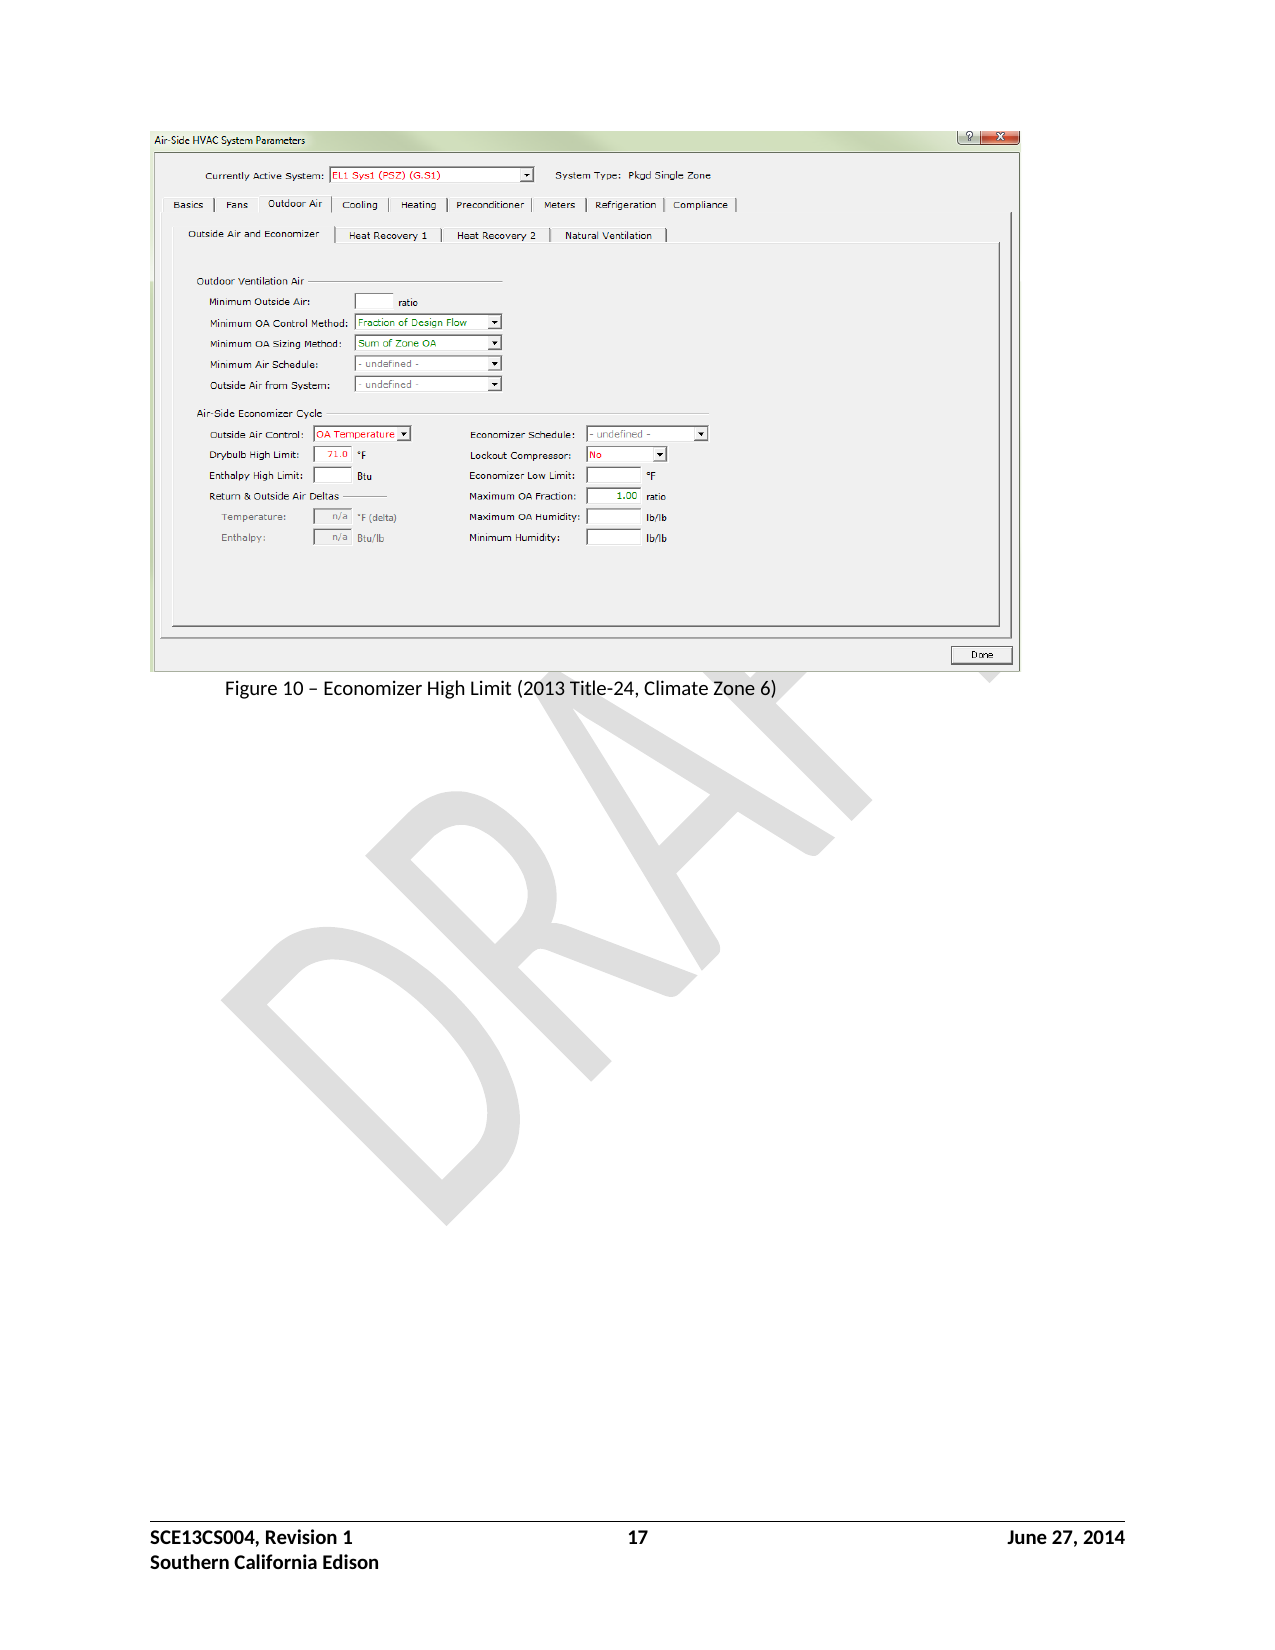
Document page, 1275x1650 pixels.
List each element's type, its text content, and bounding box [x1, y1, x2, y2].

picture [150, 131, 1022, 672]
text Figure 10 – Economizer High Limit (2013 Title-24, Climate Zone 6) [150, 675, 1125, 701]
